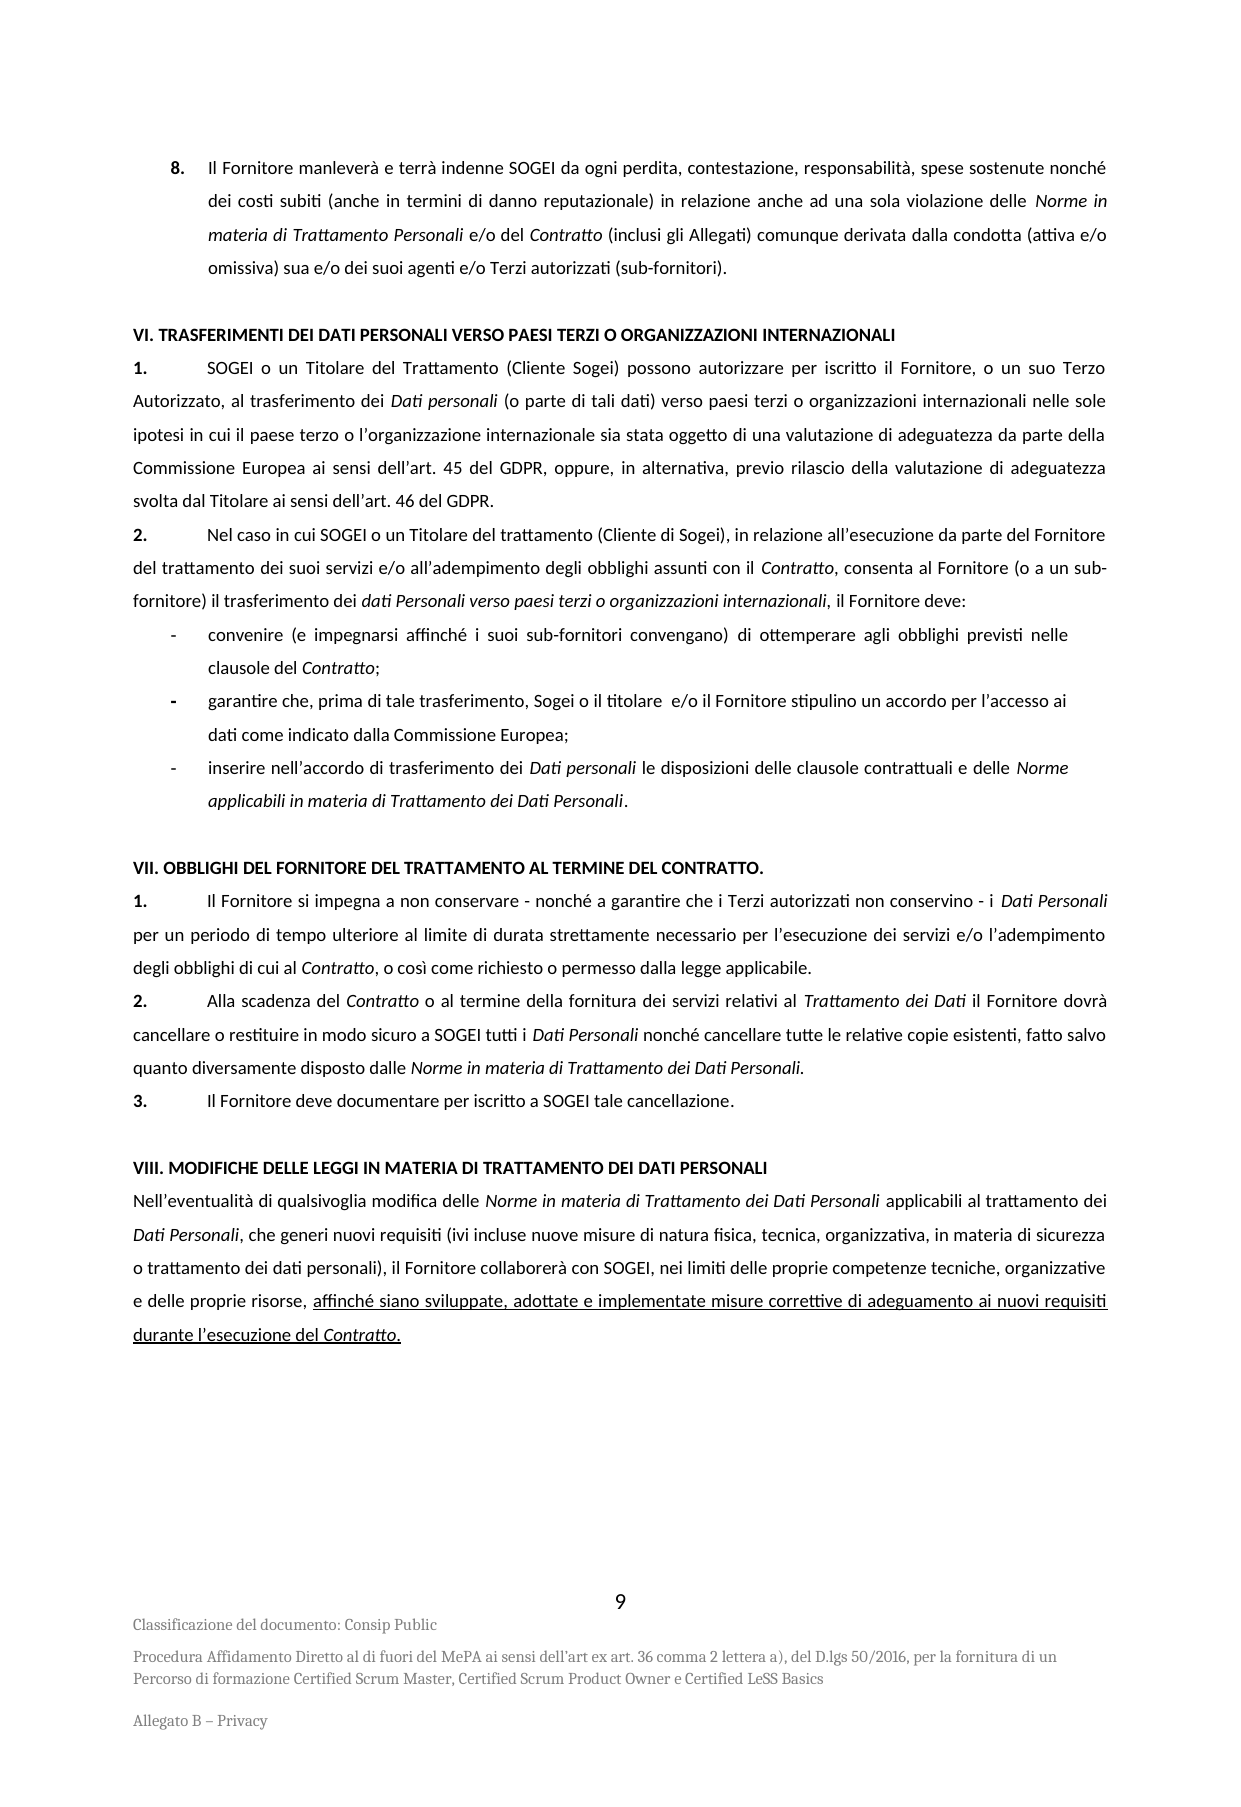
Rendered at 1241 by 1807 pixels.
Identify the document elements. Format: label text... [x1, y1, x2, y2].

list Alla scadenza del Contratto o al termine della fornitura dei servizi relativi al Trattamento dei Dati il Fornitore dovrà cancellare o restituire in modo sicuro a SOGEI tutti i Dati Personali nonché cancellare tutte le relative copie esistenti, fatto salvo quanto diversamente disposto dalle Norme in materia di Trattamento dei Dati Personali. [133, 981, 1107, 1081]
list inserire nell’accordo di trasferimento dei Dati personali le disposizioni delle clausole contrattuali e delle Norme applicabili in materia di Trattamento dei Dati Personali. [170, 748, 1068, 814]
list Il Fornitore manleverà e terrà indenne SOGEI da ogni perdita, contestazione, responsabilità, spese sostenute nonché dei costi subiti (anche in termini di danno reputazionale) in relazione anche ad una sola violazione delle Norme in materia di Trattamento Personali e/o del Contratto (inclusi gli Allegati) comunque derivata dalla condotta (attiva e/o omissiva) sua e/o dei suoi agenti e/o Terzi autorizzati (sub-fornitori). [170, 148, 1107, 281]
list SOGEI o un Titolare del Trattamento (Cliente Sogei) possono autorizzare per iscritto il Fornitore, o un suo Terzo Autorizzato, al trasferimento dei Dati personali (o parte di tali dati) verso paesi terzi o organizzazioni internazionali nelle sole ipotesi in cui il paese terzo o l’organizzazione internazionale sia stata oggetto di una valutazione di adeguatezza da parte della Commissione Europea ai sensi dell’art. 45 del GDPR, oppure, in alternativa, previo rilascio della valutazione di adeguatezza svolta dal Titolare ai sensi dell’art. 46 del GDPR. [133, 348, 1107, 514]
list convenire (e impegnarsi affinché i suoi sub-fornitori convengano) di ottemperare agli obblighi previsti nelle clausole del Contratto; [170, 614, 1068, 681]
list Il Fornitore deve documentare per iscritto a SOGEI tale cancellazione. [133, 1081, 1107, 1114]
subtitle VI. TRASFERIMENTI DEI DATI PERSONALI VERSO PAESI TERZI O ORGANIZZAZIONI INTERNAZIONALI [133, 314, 1107, 348]
text VII. OBBLIGHI DEL FORNITORE DEL TRATTAMENTO AL TERMINE DEL CONTRATTO. [133, 848, 1107, 881]
list Nel caso in cui SOGEI o un Titolare del trattamento (Cliente di Sogei), in relazione all’esecuzione da parte del Fornitore del trattamento dei suoi servizi e/o all’adempimento degli obblighi assunti con il Contratto, consenta al Fornitore (o a un sub-fornitore) il trasferimento dei dati Personali verso paesi terzi o organizzazioni internazionali, il Fornitore deve: [133, 514, 1107, 614]
list garantire che, prima di tale trasferimento, Sogei o il titolare e/o il Fornitore stipulino un accordo per l’accesso ai dati come indicato dalla Commissione Europea; [170, 681, 1068, 748]
text VIII. MODIFICHE DELLE LEGGI IN MATERIA DI TRATTAMENTO DEI DATI PERSONALI [133, 1148, 1107, 1181]
text Nell’eventualità di qualsivoglia modifica delle Norme in materia di Trattamento dei Dati Personali applicabili al trattamento dei Dati Personali, che generi nuovi requisiti (ivi incluse nuove misure di natura fisica, tecnica, organizzativa, in materia di sicurezza o trattamento dei dati personali), il Fornitore collaborerà con SOGEI, nei limiti delle proprie competenze tecniche, organizzative e delle proprie risorse, affinché siano sviluppate, adottate e implementate misure correttive di adeguamento ai nuovi requisiti durante l’esecuzione del Contratto. [133, 1181, 1107, 1348]
list Il Fornitore si impegna a non conservare - nonché a garantire che i Terzi autorizzati non conservino - i Dati Personali per un periodo di tempo ulteriore al limite di durata strettamente necessario per l’esecuzione dei servizi e/o l’adempimento degli obblighi di cui al Contratto, o così come richiesto o permesso dalla legge applicabile. [133, 881, 1107, 981]
